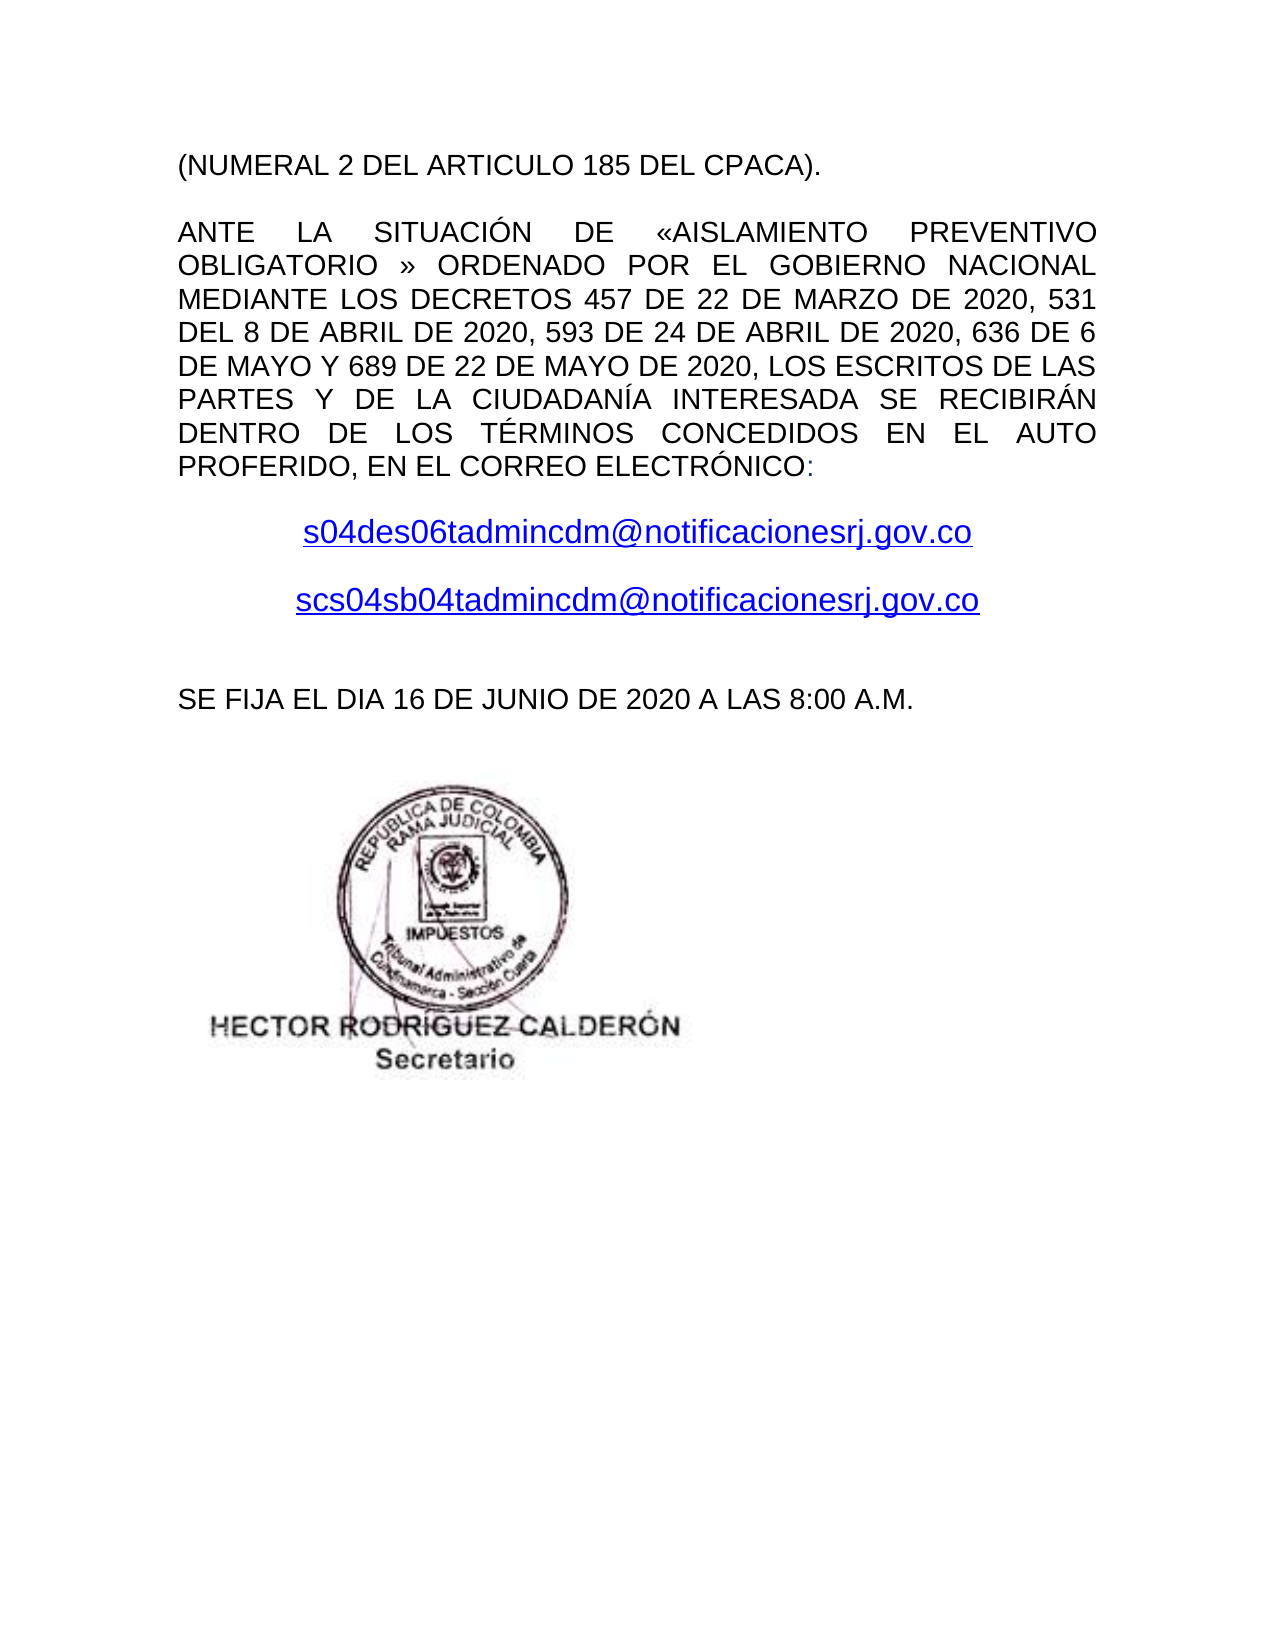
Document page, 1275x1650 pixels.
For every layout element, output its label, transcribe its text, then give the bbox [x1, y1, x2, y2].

text s04des06tadmincdm@notificacionesrj.gov.co [177, 512, 1098, 551]
text ANTE LA SITUACIÓN DE «AISLAMIENTO PREVENTIVO OBLIGATORIO » ORDENADO POR EL GOBIERNO NACIONAL MEDIANTE LOS DECRETOS 457 DE 22 DE MARZO DE 2020, 531 DEL 8 DE ABRIL DE 2020, 593 DE 24 DE ABRIL DE 2020, 636 DE 6 DE MAYO Y 689 DE 22 DE MAYO DE 2020, LOS ESCRITOS DE LAS PARTES Y DE LA CIUDADANÍA INTERESADA SE RECIBIRÁN DENTRO DE LOS TÉRMINOS CONCEDIDOS EN EL AUTO PROFERIDO, EN EL CORREO ELECTRÓNICO: [177, 215, 1098, 483]
text SE FIJA EL DIA 16 DE JUNIO DE 2020 A LAS 8:00 A.M. [177, 682, 1098, 716]
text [177, 148, 1098, 181]
picture [177, 773, 715, 1080]
text scs04sb04tadmincdm@notificacionesrj.gov.co [177, 580, 1098, 618]
